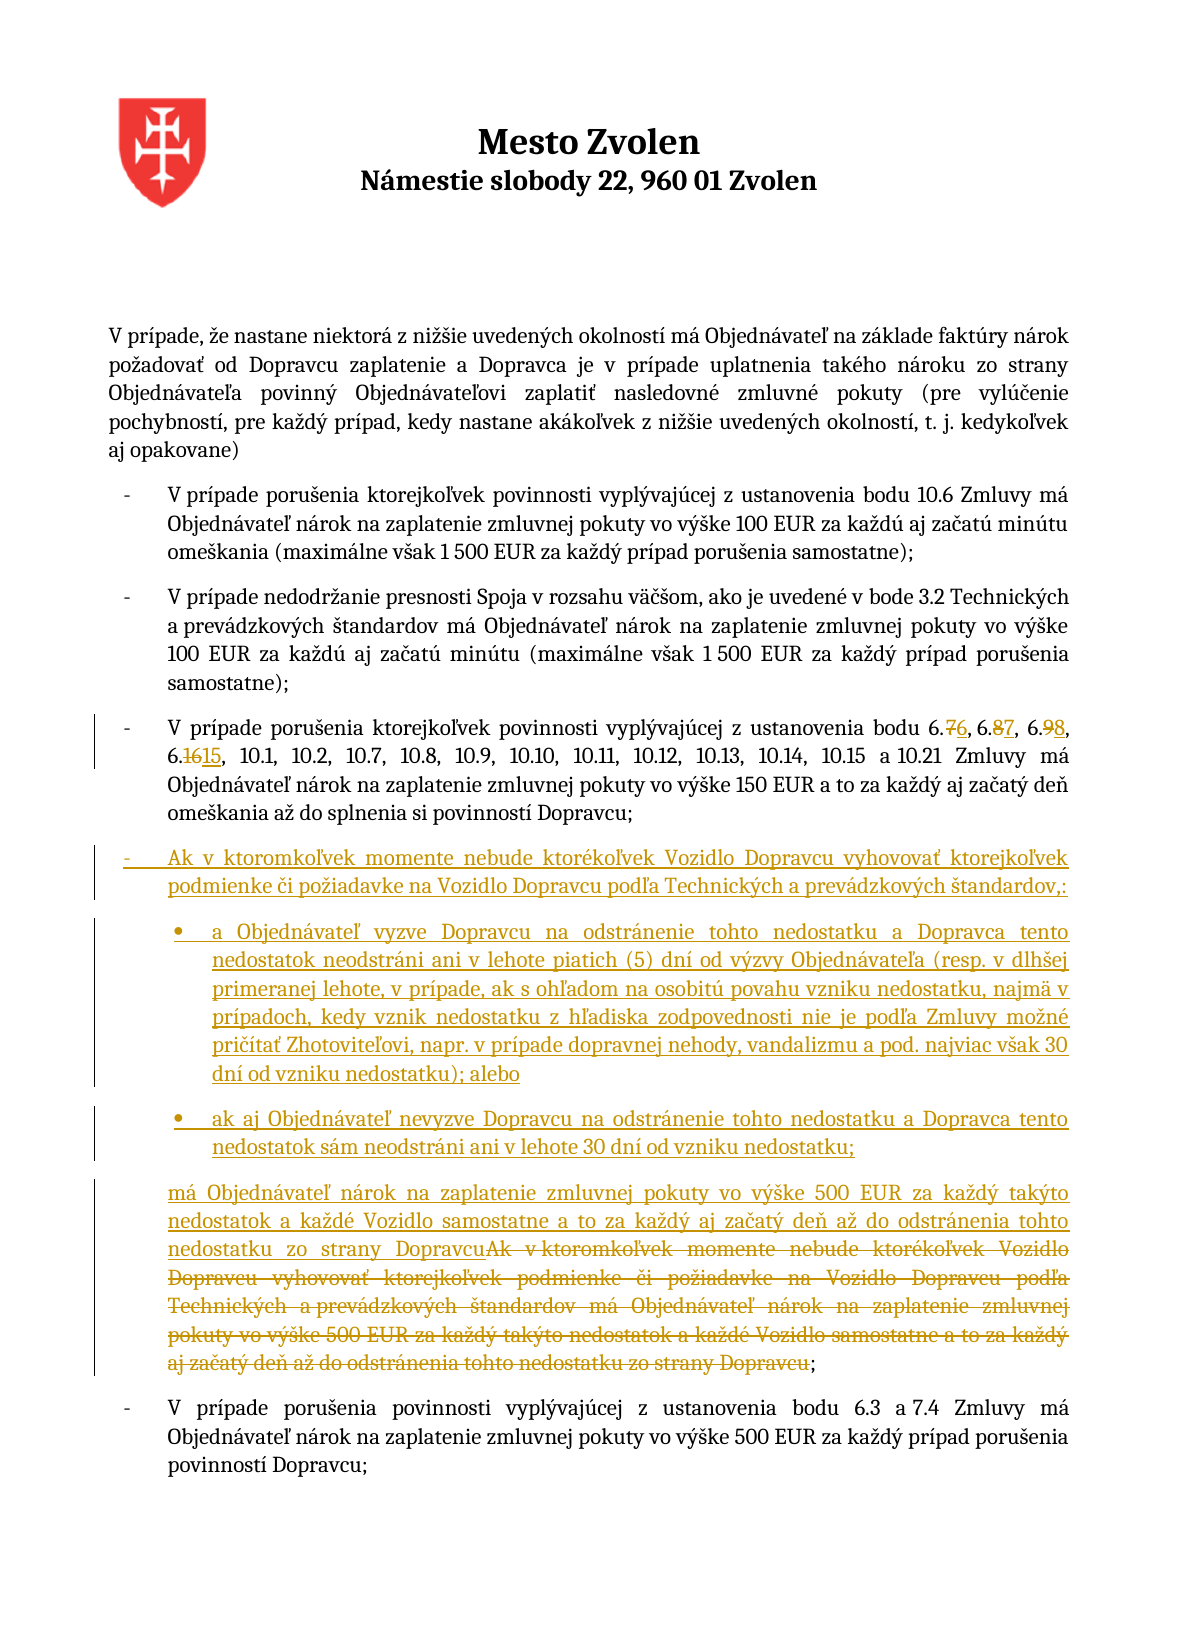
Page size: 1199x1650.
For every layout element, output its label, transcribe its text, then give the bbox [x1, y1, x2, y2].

list ; [167, 1279, 1070, 1307]
list V prípade nedodržanie presnosti Spoja v rozsahu väčšom, ako je uvedené v bode 3.2 Technických a prevádzkových štandardov má Objednávateľ nárok na zaplatenie zmluvnej pokuty vo výške 100 EUR za každú aj začatú minútu (maximálne však 1 500 EUR za každý prípad porušenia samostatne); [123, 584, 1070, 696]
list V prípade porušenia povinnosti vyplývajúcej z ustanovenia bodu 6.3 a 7.4 Zmluvy má Objednávateľ nárok na zaplatenie zmluvnej pokuty vo výške 500 EUR za každý prípad porušenia povinností Dopravcu; [123, 1395, 1070, 1478]
list V prípade porušenia ktorejkoľvek povinnosti vyplývajúcej z ustanovenia bodu 6., 6., 6., 6., 10.1, 10.2, 10.7, 10.8, 10.9, 10.10, 10.11, 10.12, 10.13, 10.14, 10.15 a 10.21 Zmluvy má Objednávateľ nárok na zaplatenie zmluvnej pokuty vo výške 150 EUR a to za každý aj začatý deň omeškania až do splnenia si povinností Dopravcu; [123, 714, 1070, 826]
list V prípade porušenia ktorejkoľvek povinnosti vyplývajúcej z ustanovenia bodu 10.6 Zmluvy má Objednávateľ nárok na zaplatenie zmluvnej pokuty vo výške 100 EUR za každú aj začatú minútu omeškania (maximálne však 1 500 EUR za každý prípad porušenia samostatne); [123, 482, 1070, 565]
text V prípade, že nastane niektorá z nižšie uvedených okolností má Objednávateľ na základe faktúry nárok požadovať od Dopravcu zaplatenie a Dopravca je v prípade uplatnenia takého nároku zo strany Objednávateľa povinný Objednávateľovi zaplatiť nasledovné zmluvné pokuty (pre vylúčenie pochybností, pre každý prípad, kedy nastane akákoľvek z nižšie uvedených okolností, t. j. kedykoľvek aj opakovane) [108, 323, 1070, 463]
picture [108, 85, 219, 216]
list ; [167, 1179, 1070, 1202]
list ; [167, 1308, 1070, 1376]
list ; [167, 1231, 1070, 1278]
list ; [167, 1203, 1070, 1230]
